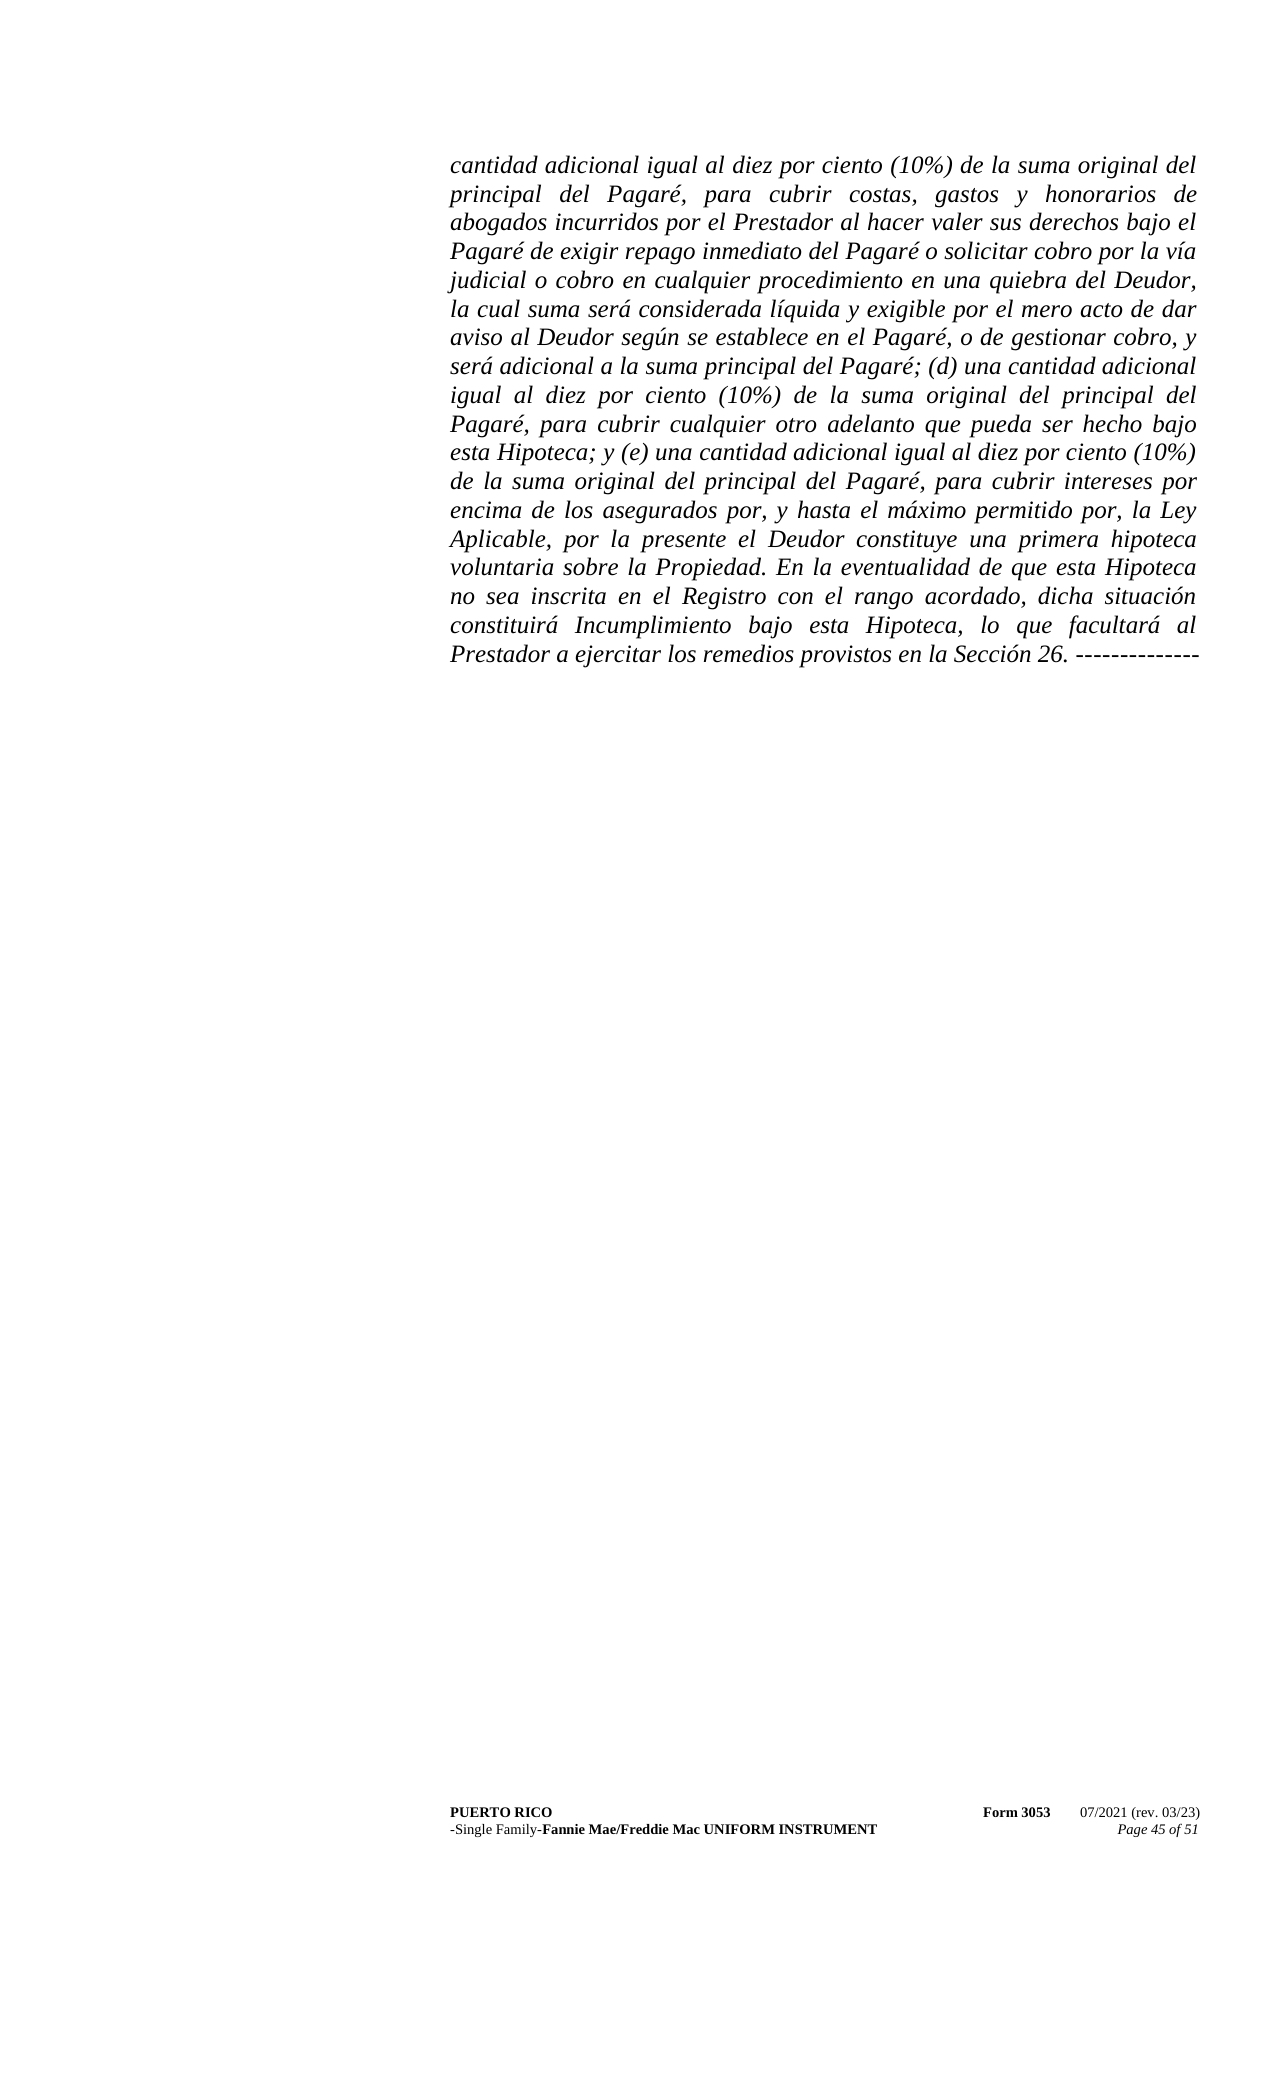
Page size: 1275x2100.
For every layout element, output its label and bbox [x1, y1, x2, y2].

text [450, 150, 1200, 667]
